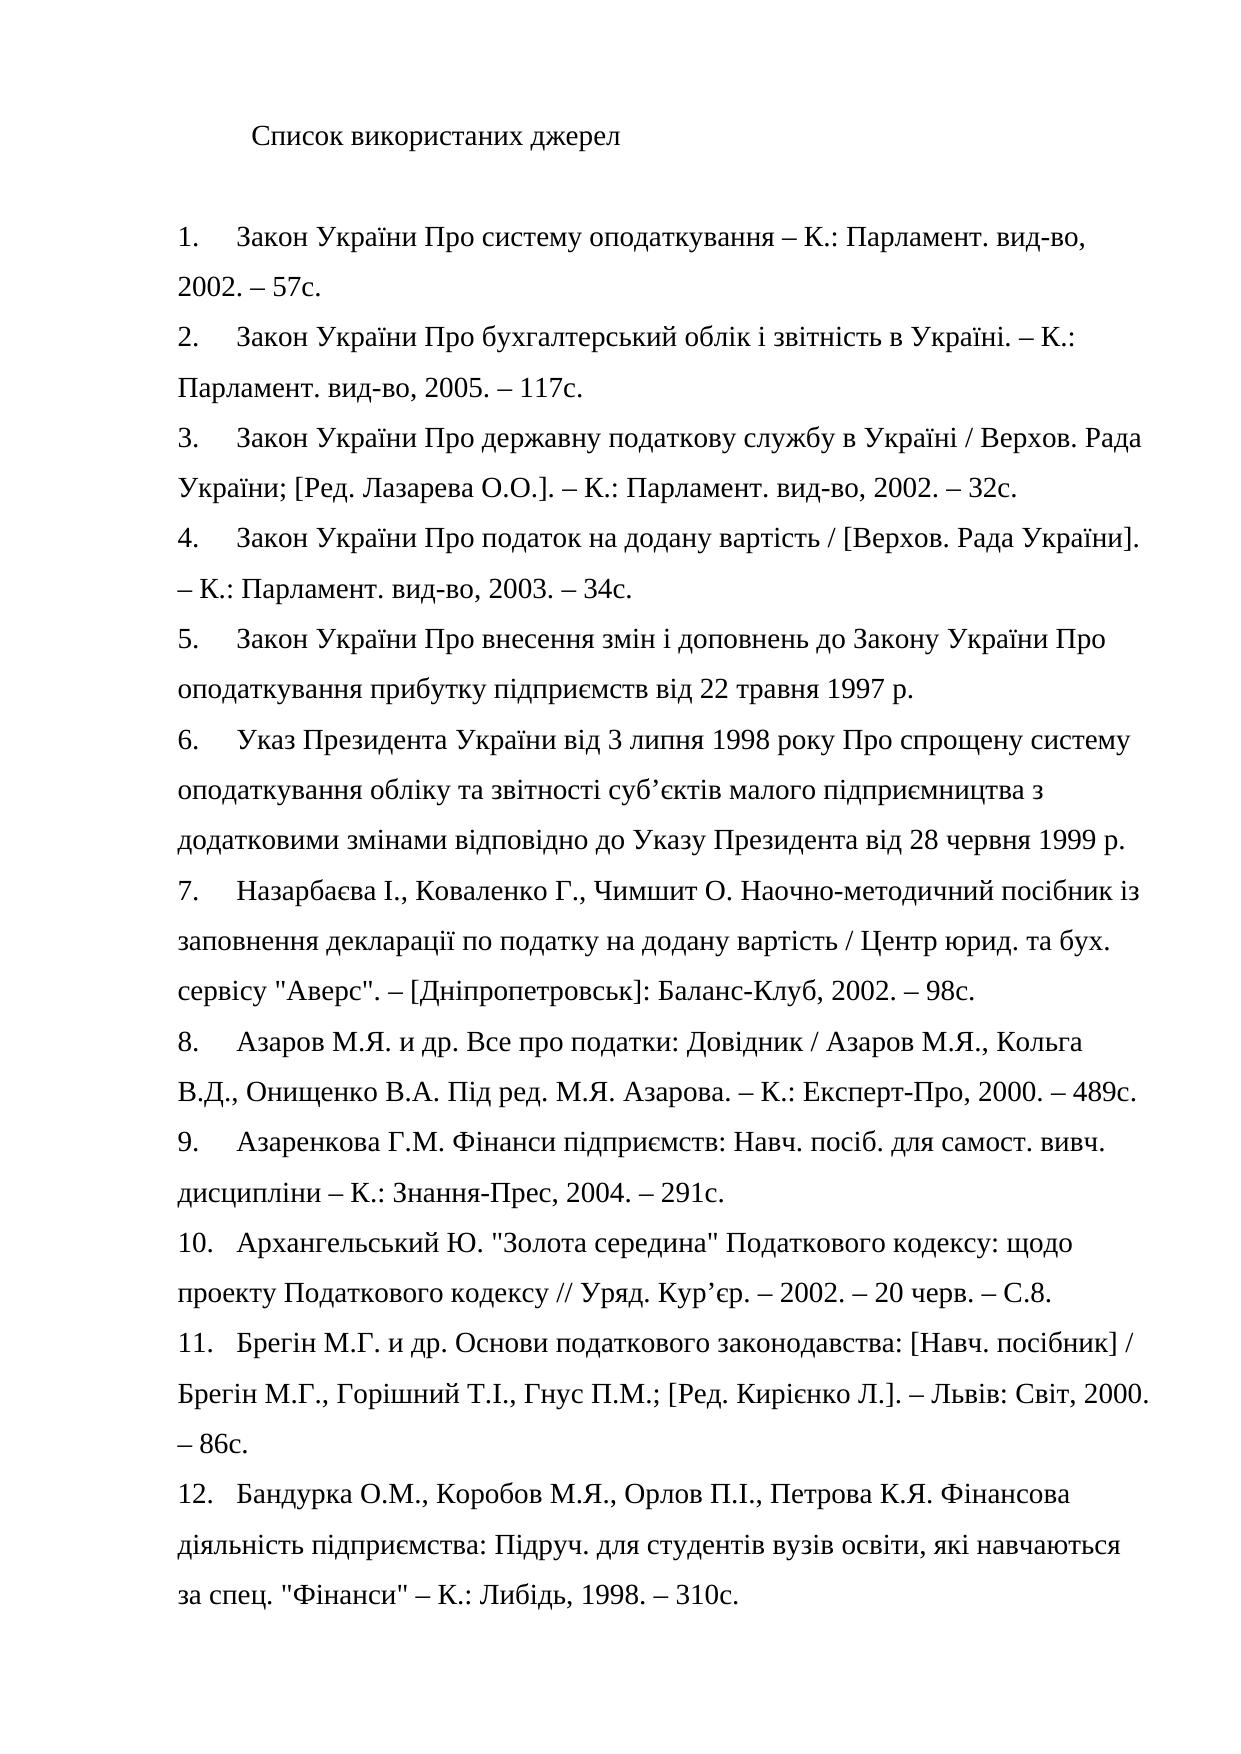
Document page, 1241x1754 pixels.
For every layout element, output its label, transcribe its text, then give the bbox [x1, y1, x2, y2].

list Архангельський Ю. "Золота середина" Податкового кодексу: щодо проекту Податкового кодексу // Уряд. Кур’єр. – 2002. – 20 черв. – С.8. [177, 1225, 1152, 1309]
list Закон України Про бухгалтерський облік і звітність в Україні. – К.: Паpламент. вид-во, 2005. – 117с. [177, 319, 1152, 403]
list Азаренкова Г.М. Фінанси підприємств: Навч. посіб. для самост. вивч. дисципліни – К.: Знання-Прес, 2004. – 291с. [177, 1124, 1152, 1208]
list Азаpов М.Я. и др. Все пpо податки: Довідник / Азаpов М.Я., Кольга В.Д., Онищенко В.А. Під pед. М.Я. Азаpова. – К.: Eкспеpт-Пpо, 2000. – 489с. [177, 1024, 1152, 1108]
text Список використаних джерел [177, 118, 1152, 152]
list Закон України Про систему оподаткування – К.: Паpламент. вид-во, 2002. – 57с. [177, 219, 1152, 303]
list Указ Президента України від 3 липня 1998 року Про спрощену систему оподаткування обліку та звітності суб’єктів малого підприємництва з додатковими змінами відповідно до Указу Президента від 28 червня 1999 p. [177, 722, 1152, 856]
list Закон України Про державну податкову службу в Україні / Веpхов. Рада Укpаїни; [Ред. Лазаpева О.О.]. – К.: Паpламент. вид-во, 2002. – 32с. [177, 420, 1152, 504]
list Hазаpбаєва І., Коваленко Г., Чимшит О. Hаочно-методичний посібник із заповнення декларації по податку на додану вартість / Центp юpид. та бух. сеpвісу "Авеpс". – [Дніпропетровськ]: Баланс-Клуб, 2002. – 98с. [177, 873, 1152, 1007]
list Бандуpка О.М., Коpобов М.Я., Оpлов П.І., Петpова К.Я. Фінансова діяльність підпpиємства: Підpуч. для студентів вузів освіти, які навчаються за спец. "Фінанси" – К.: Либідь, 1998. – 310с. [177, 1477, 1152, 1611]
list Бpегін М.Г. и др. Основи податкового законодавства: [Hавч. посібник] / Бpегін М.Г., Гоpішний Т.І., Гнус П.М.; [Ред. Киpієнко Л.]. – Львів: Світ, 2000. – 86с. [177, 1326, 1152, 1460]
list Закон України Про внесення змін і доповнень до Закону України Про оподаткування прибутку підприємств від 22 травня 1997 р. [177, 621, 1152, 705]
list Закон Укpаїни Пpо податок на додану вартість / [Веpхов. Рада Укpаїни]. – К.: Паpламент. вид-во, 2003. – 34с. [177, 521, 1152, 604]
